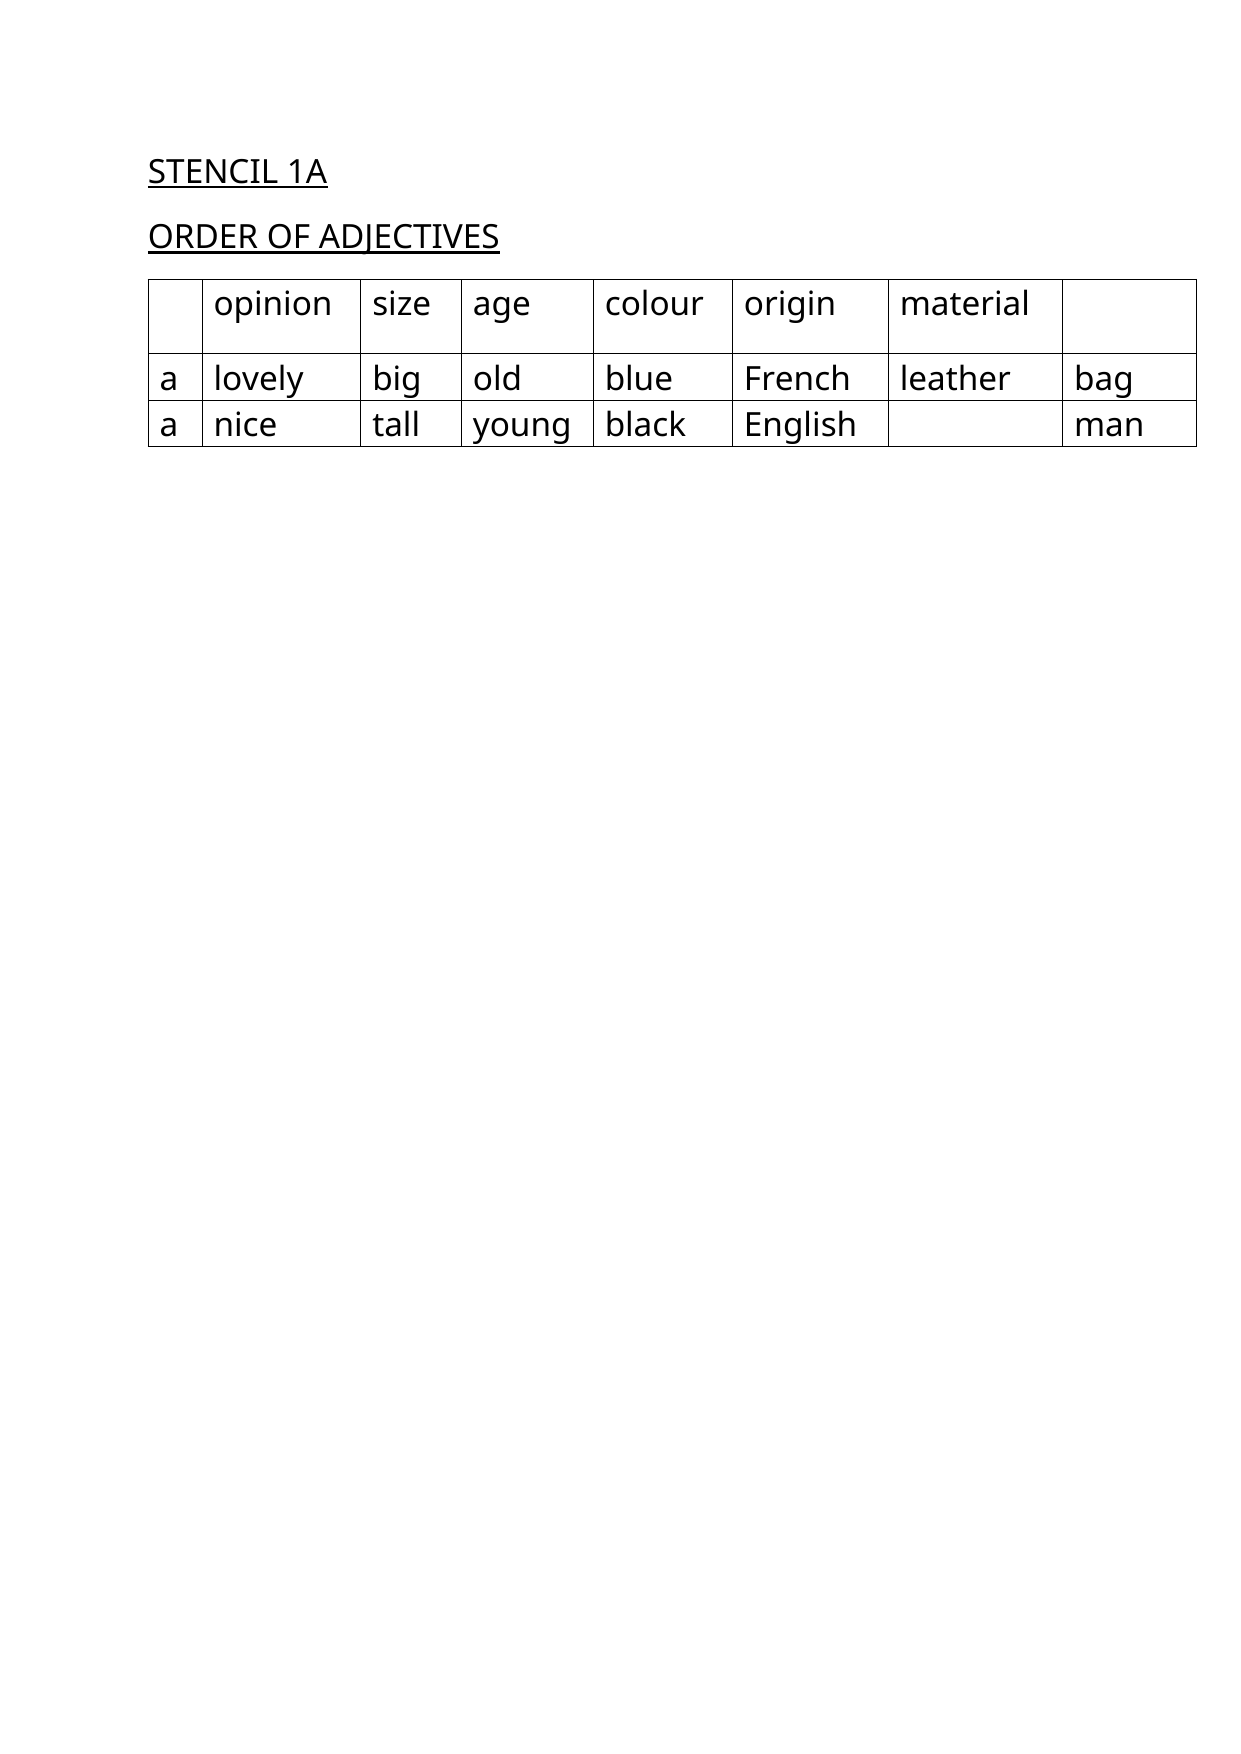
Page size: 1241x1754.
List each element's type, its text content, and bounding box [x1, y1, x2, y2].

table_header origin [733, 280, 888, 353]
text STENCIL 1A [148, 148, 1093, 193]
table_cell young [462, 401, 593, 446]
table_cell bag [1063, 354, 1196, 400]
table_header size [361, 280, 461, 353]
table_cell English [733, 401, 888, 446]
table_cell [889, 401, 1062, 446]
table_header age [462, 280, 593, 353]
table_header colour [594, 280, 732, 353]
table_header [149, 280, 202, 353]
table_cell tall [361, 401, 461, 446]
table_header opinion [203, 280, 360, 353]
table_cell a [149, 401, 202, 446]
table_header [1063, 280, 1196, 353]
table_cell a [149, 354, 202, 400]
table_cell old [462, 354, 593, 400]
table_cell French [733, 354, 888, 400]
table_cell blue [594, 354, 732, 400]
table_cell nice [203, 401, 360, 446]
table_cell black [594, 401, 732, 446]
table_cell lovely [203, 354, 360, 400]
table_header material [889, 280, 1062, 353]
text ORDER OF ADJECTIVES [148, 213, 1093, 259]
table_cell big [361, 354, 461, 400]
table_cell leather [889, 354, 1062, 400]
table_cell man [1063, 401, 1196, 446]
